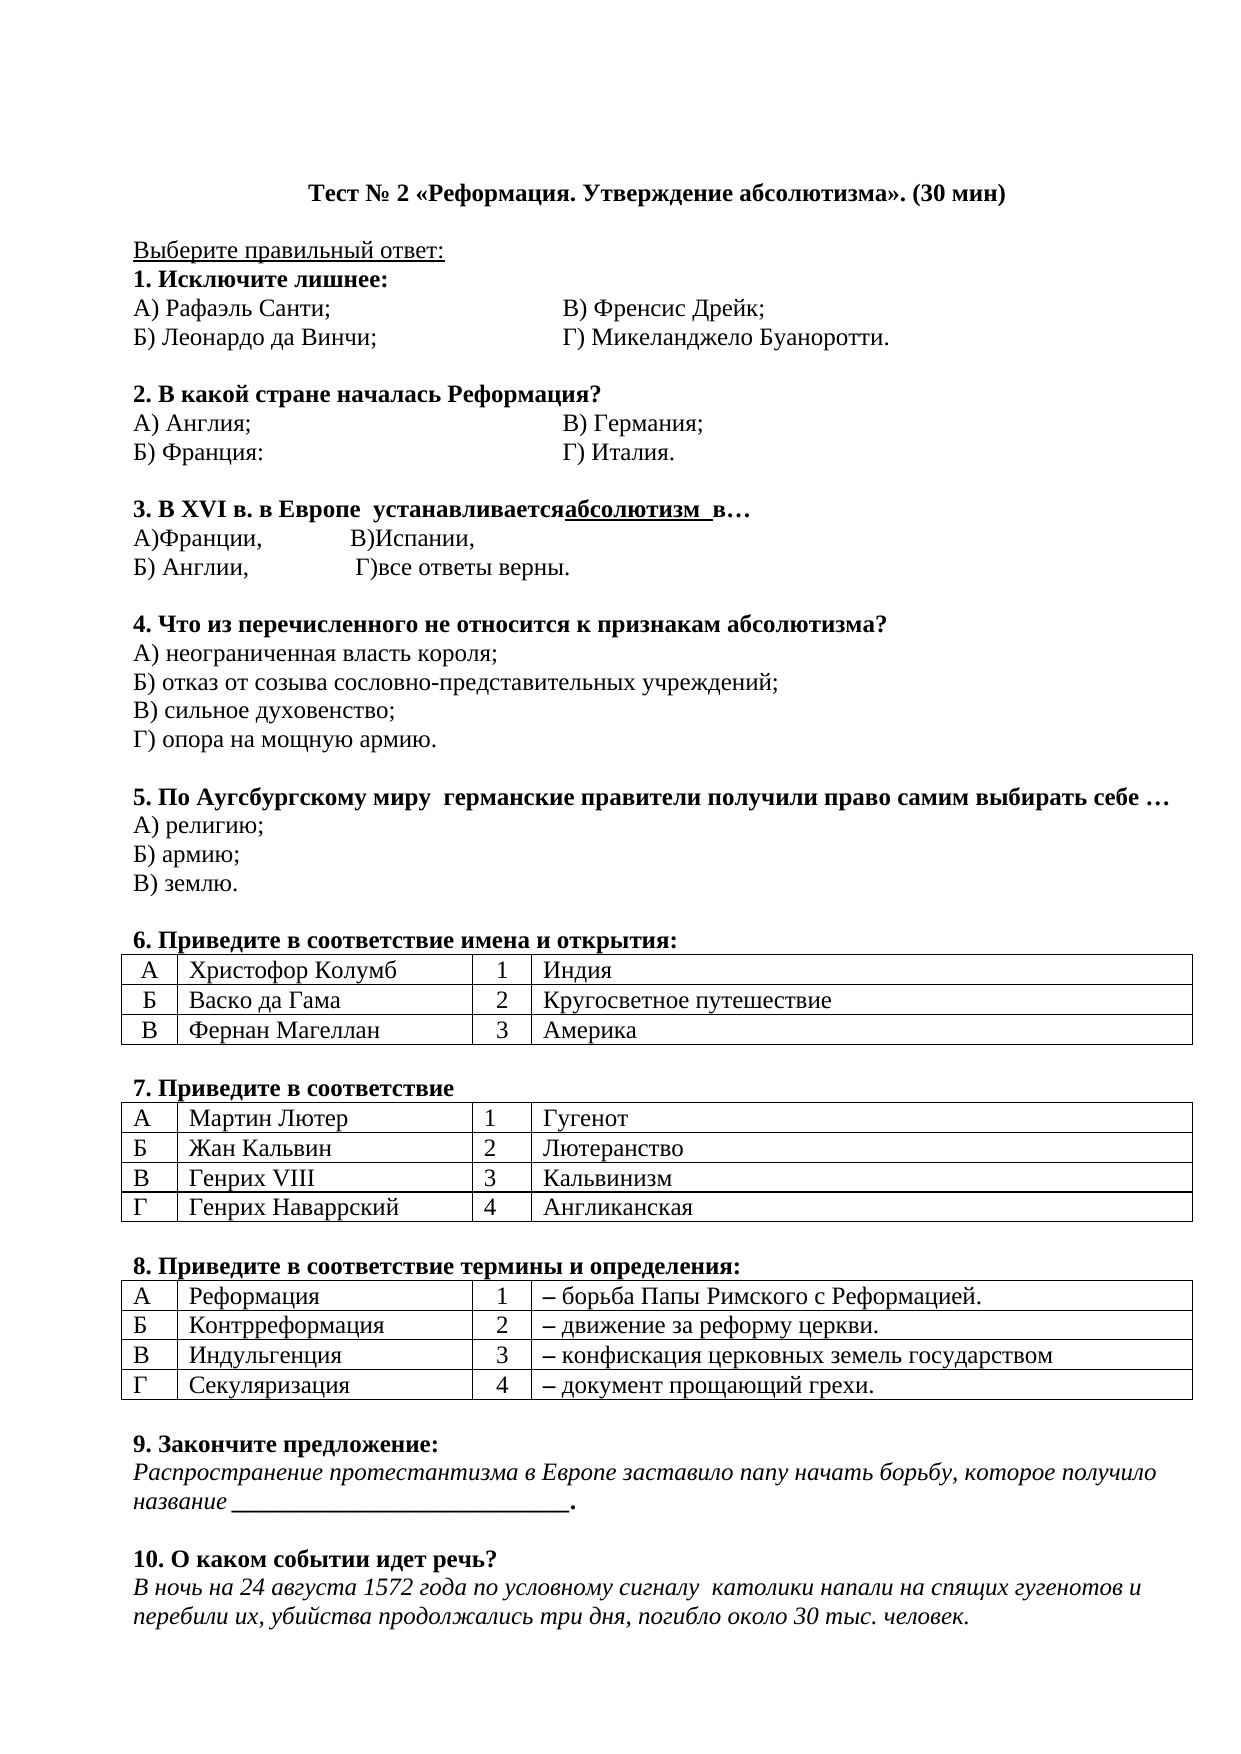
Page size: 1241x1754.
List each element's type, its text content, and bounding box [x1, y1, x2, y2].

table_header А [122, 1103, 177, 1132]
table_cell В [122, 1163, 177, 1191]
text Б) армию; [133, 839, 1181, 868]
table_cell Кальвинизм [532, 1163, 1192, 1191]
table_cell 4 [473, 1370, 531, 1399]
table_header Мартин Лютер [178, 1103, 472, 1132]
text Распространение протестантизма в Европе заставило папу начать борьбу, которое получило название ___________________________. [133, 1457, 1181, 1515]
table_cell Кругосветное путешествие [532, 985, 1192, 1014]
text 5. По Аугсбургскому миру германские правители получили право самим выбирать себе … [133, 782, 1181, 810]
text В) сильное духовенство; [133, 695, 1181, 724]
table_cell В [122, 1015, 177, 1043]
text А) неограниченная власть короля; [133, 638, 1181, 667]
table_cell 2 [473, 1133, 531, 1162]
table_cell Контрреформация [178, 1311, 472, 1339]
table_header А [122, 1281, 177, 1309]
table_cell Б [122, 1311, 177, 1339]
table_header Реформация [178, 1281, 472, 1309]
text Тест № 2 «Реформация. Утверждение абсолютизма». (30 мин) [133, 178, 1181, 207]
text 10. О каком событии идет речь? [133, 1544, 1181, 1572]
text А)Франции, В)Испании, [133, 523, 1181, 552]
table_cell Англиканская [532, 1193, 1192, 1221]
table_header Индия [532, 955, 1192, 984]
text Б) Англии, Г)все ответы верны. [133, 552, 1181, 580]
table_cell Генрих VIII [178, 1163, 472, 1191]
text Б) отказ от созыва сословно-представительных учреждений; [133, 667, 1181, 695]
table_header 1 [473, 1103, 531, 1132]
text 9. Закончите предложение: [133, 1429, 1181, 1457]
text Г) опора на мощную армию. [133, 724, 1181, 753]
table_cell – движение за реформу церкви. [532, 1311, 1192, 1339]
table_header А [122, 955, 177, 984]
text 4. Что из перечисленного не относится к признакам абсолютизма? [133, 609, 1181, 638]
table_cell – документ прощающий грехи. [532, 1370, 1192, 1399]
text А) Рафаэль Санти; В) Френсис Дрейк; [133, 293, 1181, 322]
table_header Гугенот [532, 1103, 1192, 1132]
table_cell Б [122, 985, 177, 1014]
table_header 1 [473, 1281, 531, 1309]
table_cell Г [122, 1193, 177, 1221]
table_cell 4 [473, 1193, 531, 1221]
table_cell 2 [473, 985, 531, 1014]
text 1. Исключите лишнее: [133, 264, 1181, 293]
text Б) Леонардо да Винчи; Г) Микеланджело Буаноротти. [133, 322, 1181, 350]
table_header 1 [473, 955, 531, 984]
table_cell Лютеранство [532, 1133, 1192, 1162]
text В ночь на 24 августа 1572 года по условному сигналу католики напали на спящих гугенотов и перебили их, убийства продолжались три дня, погибло около 30 тыс. человек. [133, 1572, 1181, 1630]
table_header – борьба Папы Римского с Реформацией. [532, 1281, 1192, 1309]
text 3. В XVI в. в Европе устанавливаетсяабсолютизм в… [133, 494, 1181, 523]
table_cell Фернан Магеллан [178, 1015, 472, 1043]
table_cell Индульгенция [178, 1340, 472, 1369]
text 2. В какой стране началась Реформация? [133, 379, 1181, 408]
table_cell 3 [473, 1015, 531, 1043]
text Б) Франция: Г) Италия. [133, 437, 1181, 465]
text В) землю. [133, 868, 1181, 897]
table_cell Васко да Гама [178, 985, 472, 1014]
table_cell Америка [532, 1015, 1192, 1043]
table_cell 3 [473, 1340, 531, 1369]
table_cell – конфискация церковных земель государством [532, 1340, 1192, 1369]
table_cell 2 [473, 1311, 531, 1339]
text 8. Приведите в соответствие термины и определения: [133, 1251, 1181, 1280]
table_cell 3 [473, 1163, 531, 1191]
text 7. Приведите в соответствие [133, 1073, 1181, 1102]
table_cell Г [122, 1370, 177, 1399]
table_cell Жан Кальвин [178, 1133, 472, 1162]
text А) Англия; В) Германия; [133, 408, 1181, 437]
text А) религию; [133, 810, 1181, 839]
table_cell Генрих Наваррский [178, 1193, 472, 1221]
text Выберите правильный ответ: [133, 235, 1181, 264]
table_header Христофор Колумб [178, 955, 472, 984]
text 6. Приведите в соответствие имена и открытия: [133, 925, 1181, 954]
table_cell Б [122, 1133, 177, 1162]
table_cell Секуляризация [178, 1370, 472, 1399]
table_cell В [122, 1340, 177, 1369]
